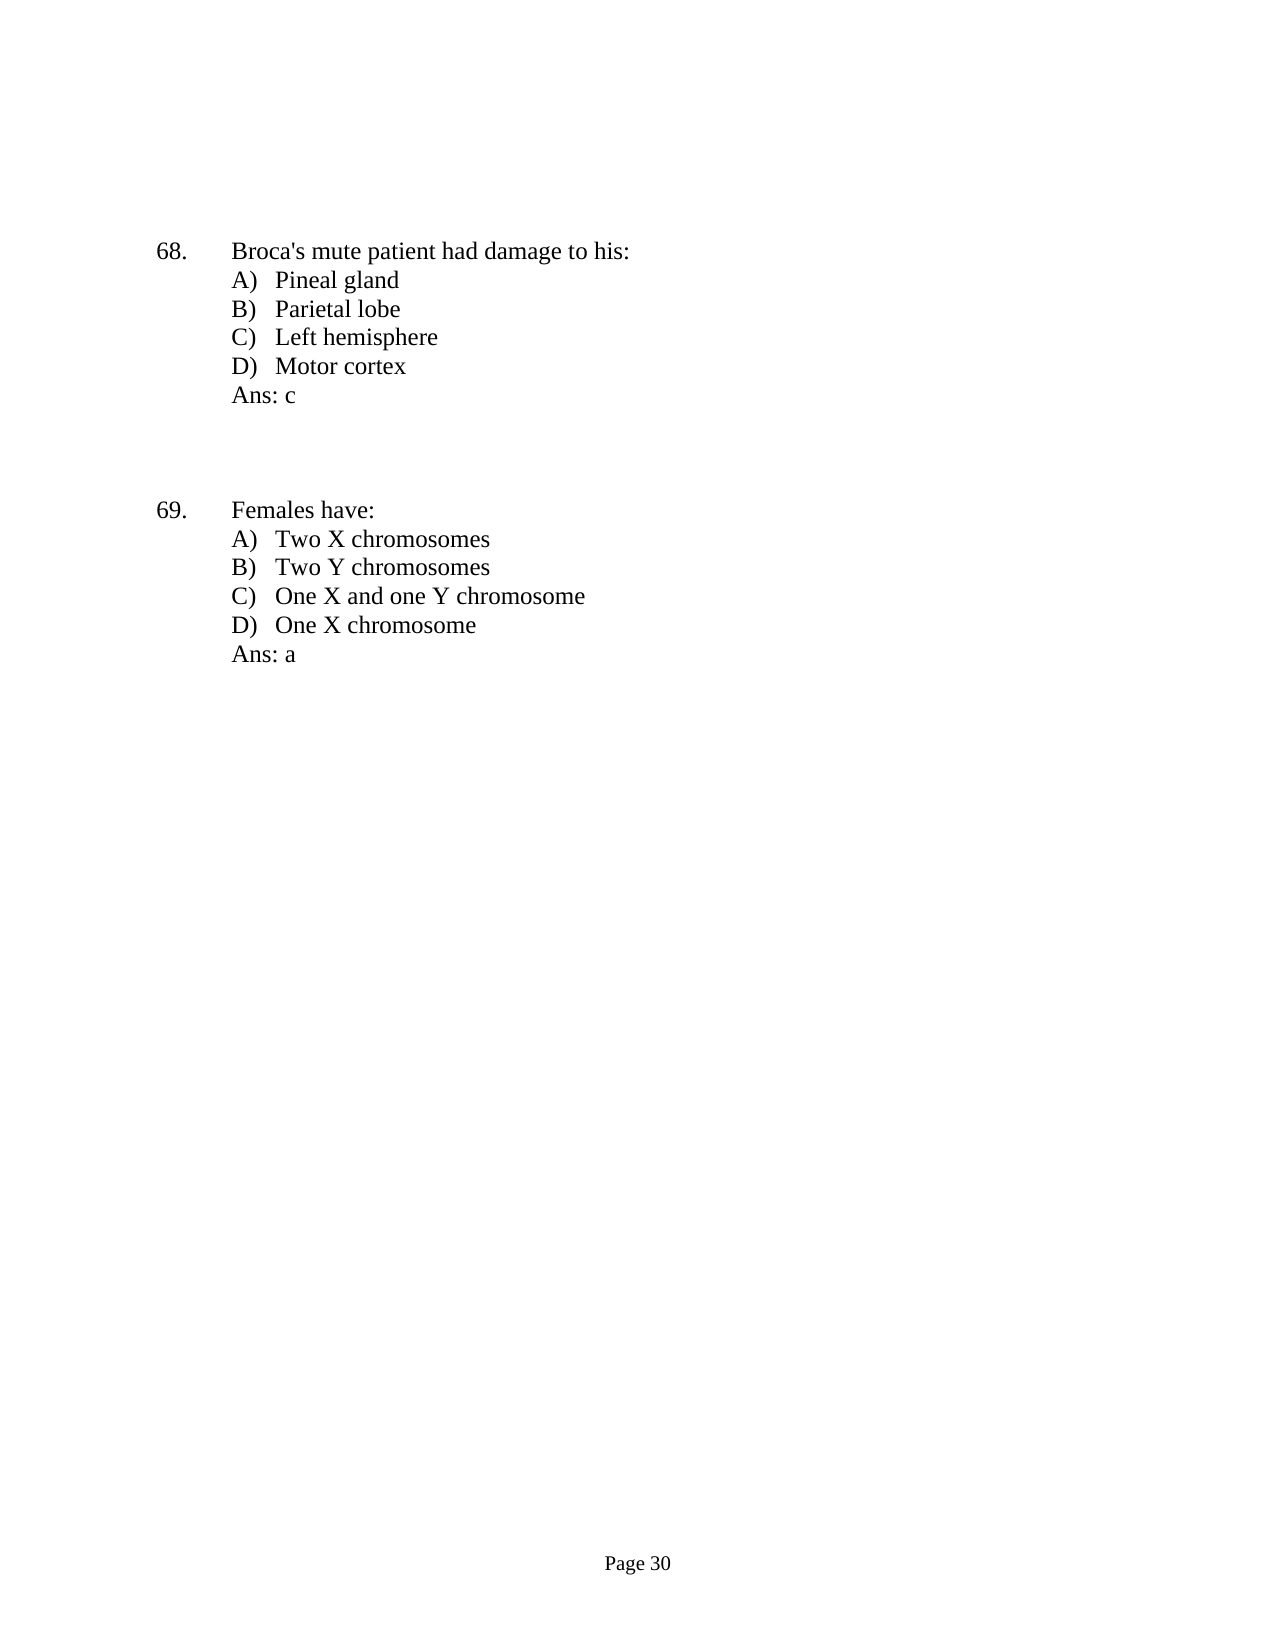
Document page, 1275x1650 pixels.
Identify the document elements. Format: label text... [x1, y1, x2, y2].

text D) One X chromosome [231, 610, 1125, 639]
text D) Motor cortex [231, 351, 1125, 380]
text Ans: a [231, 639, 1125, 667]
text B) Two Y chromosomes [231, 552, 1125, 581]
text B) Parietal lobe [231, 294, 1125, 322]
text C) One X and one Y chromosome [231, 581, 1125, 610]
text A) Pineal gland [231, 265, 1125, 294]
text Ans: c [231, 380, 1125, 409]
text A) Two X chromosomes [231, 524, 1125, 552]
text 68. Broca's mute patient had damage to his: [156, 236, 1125, 265]
text 69. Females have: [156, 495, 1125, 524]
text C) Left hemisphere [231, 322, 1125, 351]
